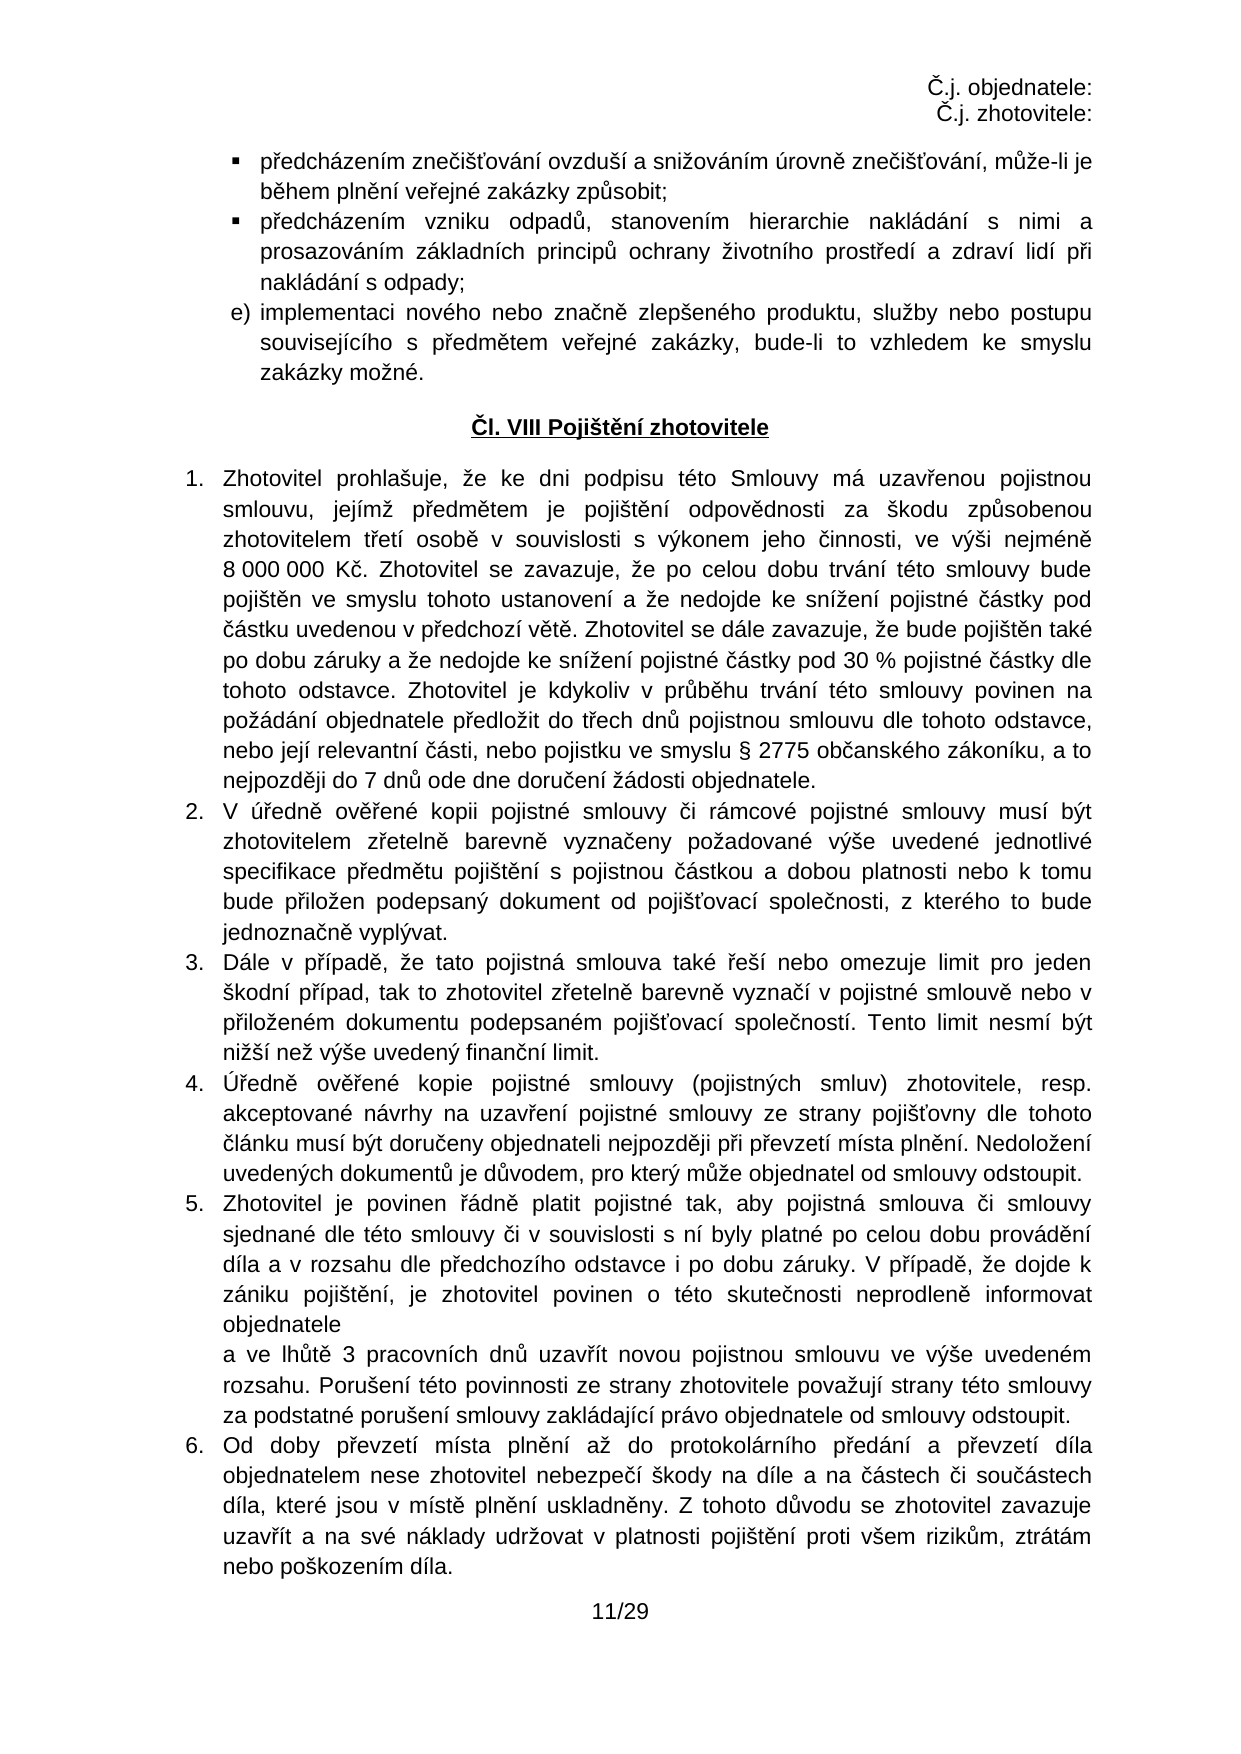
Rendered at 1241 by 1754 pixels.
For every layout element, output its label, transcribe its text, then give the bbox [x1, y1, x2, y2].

text Čl. VIII Pojištění zhotovitele [148, 414, 1093, 441]
list V úředně ověřené kopii pojistné smlouvy či rámcové pojistné smlouvy musí být zhotovitelem zřetelně barevně vyznačeny požadované výše uvedené jednotlivé specifikace předmětu pojištění s pojistnou částkou a dobou platnosti nebo k tomu bude přiložen podepsaný dokument od pojišťovací společnosti, z kterého to bude jednoznačně vyplývat. [185, 798, 1093, 945]
list Zhotovitel je povinen řádně platit pojistné tak, aby pojistná smlouva či smlouvy sjednané dle této smlouvy či v souvislosti s ní byly platné po celou dobu provádění díla a v rozsahu dle předchozího odstavce i po dobu záruky. V případě, že dojde k zániku pojištění, je zhotovitel povinen o této skutečnosti neprodleně informovat objednatele a ve lhůtě 3 pracovních dnů uzavřít novou pojistnou smlouvu ve výše uvedeném rozsahu. Porušení této povinnosti ze strany zhotovitele považují strany této smlouvy za podstatné porušení smlouvy zakládající právo objednatele od smlouvy odstoupit. [185, 1190, 1093, 1428]
list Úředně ověřené kopie pojistné smlouvy (pojistných smluv) zhotovitele, resp. akceptované návrhy na uzavření pojistné smlouvy ze strany pojišťovny dle tohoto článku musí být doručeny objednateli nejpozději při převzetí místa plnění. Nedoložení uvedených dokumentů je důvodem, pro který může objednatel od smlouvy odstoupit. [185, 1069, 1093, 1186]
list Dále v případě, že tato pojistná smlouva také řeší nebo omezuje limit pro jeden škodní případ, tak to zhotovitel zřetelně barevně vyznačí v pojistné smlouvě nebo v přiloženém dokumentu podepsaném pojišťovací společností. Tento limit nesmí být nižší než výše uvedený finanční limit. [185, 949, 1093, 1066]
list Zhotovitel prohlašuje, že ke dni podpisu této Smlouvy má uzavřenou pojistnou smlouvu, jejímž předmětem je pojištění odpovědnosti za škodu způsobenou zhotovitelem třetí osobě v souvislosti s výkonem jeho činnosti, ve výši nejméně 8 000 000 Kč. Zhotovitel se zavazuje, že po celou dobu trvání této smlouvy bude pojištěn ve smyslu tohoto ustanovení a že nedojde ke snížení pojistné částky pod částku uvedenou v předchozí větě. Zhotovitel se dále zavazuje, že bude pojištěn také po dobu záruky a že nedojde ke snížení pojistné částky pod 30 % pojistné částky dle tohoto odstavce. Zhotovitel je kdykoliv v průběhu trvání této smlouvy povinen na požádání objednatele předložit do třech dnů pojistnou smlouvu dle tohoto odstavce, nebo její relevantní části, nebo pojistku ve smyslu § 2775 občanského zákoníku, a to nejpozději do 7 dnů ode dne doručení žádosti objednatele. [185, 465, 1093, 794]
list předcházením znečišťování ovzduší a snižováním úrovně znečišťování, může-li je během plnění veřejné zakázky způsobit; [230, 148, 1093, 204]
list implementaci nového nebo značně zlepšeného produktu, služby nebo postupu souvisejícího s předmětem veřejné zakázky, bude-li to vzhledem ke smyslu zakázky možné. [230, 299, 1093, 385]
list Od doby převzetí místa plnění až do protokolárního předání a převzetí díla objednatelem nese zhotovitel nebezpečí škody na díle a na částech či součástech díla, které jsou v místě plnění uskladněny. Z tohoto důvodu se zhotovitel zavazuje uzavřít a na své náklady udržovat v platnosti pojištění proti všem rizikům, ztrátám nebo poškozením díla. [185, 1432, 1093, 1579]
list předcházením vzniku odpadů, stanovením hierarchie nakládání s nimi a prosazováním základních principů ochrany životního prostředí a zdraví lidí při nakládání s odpady; [230, 208, 1093, 295]
